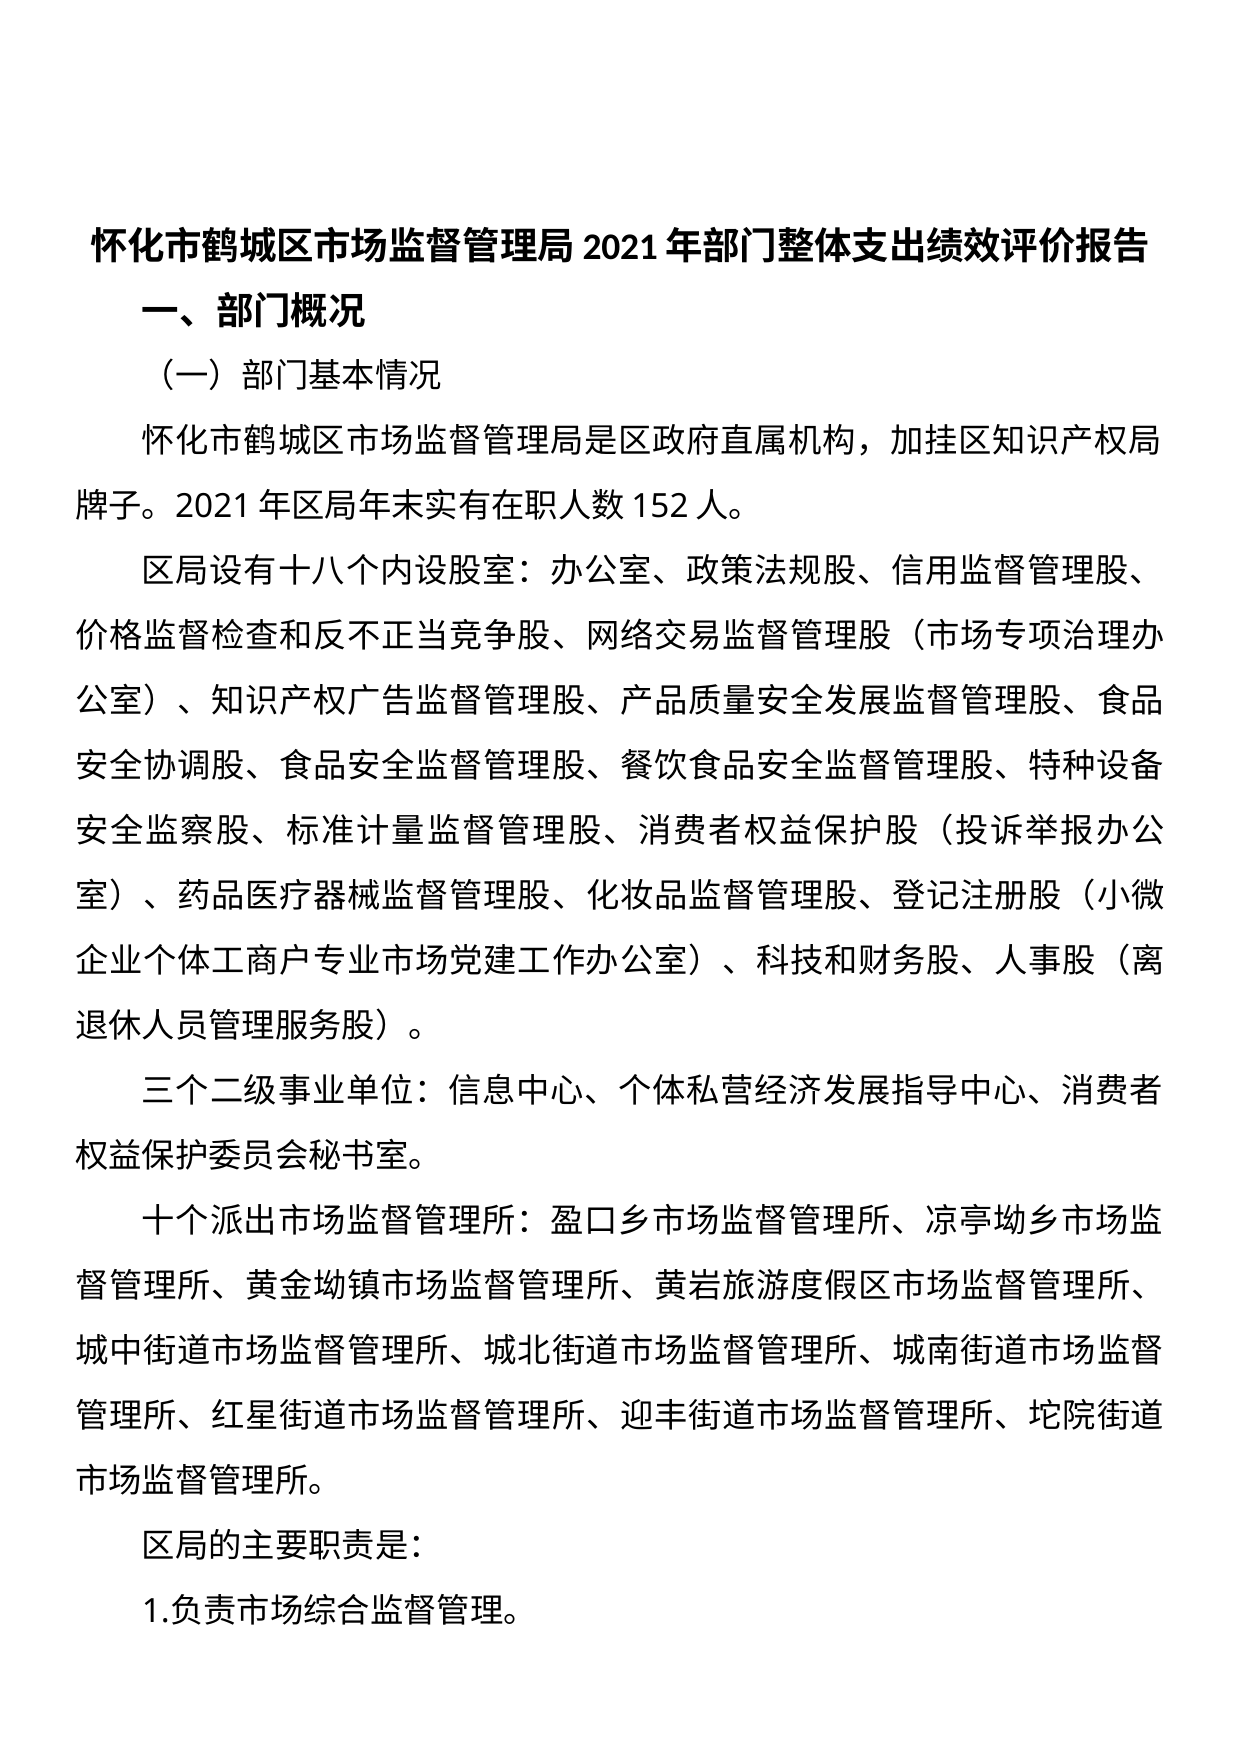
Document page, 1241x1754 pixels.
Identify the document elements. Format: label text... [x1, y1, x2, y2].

text 三个二级事业单位：信息中心、个体私营经济发展指导中心、消费者权益保护委员会秘书室。 [75, 1056, 1165, 1186]
text 怀化市鹤城区市场监督管理局2021年部门整体支出绩效评价报告 [75, 211, 1165, 276]
text 怀化市鹤城区市场监督管理局是区政府直属机构，加挂区知识产权局牌子。2021年区局年末实有在职人数152人。 [75, 406, 1165, 536]
text （一）部门基本情况 [75, 341, 1165, 406]
text 区局的主要职责是： [75, 1511, 1165, 1576]
text 区局设有十八个内设股室：办公室、政策法规股、信用监督管理股、价格监督检查和反不正当竞争股、网络交易监督管理股（市场专项治理办公室）、知识产权广告监督管理股、产品质量安全发展监督管理股、食品安全协调股、食品安全监督管理股、餐饮食品安全监督管理股、特种设备安全监察股、标准计量监督管理股、消费者权益保护股（投诉举报办公室）、药品医疗器械监督管理股、化妆品监督管理股、登记注册股（小微企业个体工商户专业市场党建工作办公室）、科技和财务股、人事股（离退休人员管理服务股）。 [75, 536, 1165, 1056]
text 1.负责市场综合监督管理。 [75, 1576, 1165, 1641]
text 一、部门概况 [75, 276, 1165, 341]
text 十个派出市场监督管理所：盈口乡市场监督管理所、凉亭坳乡市场监督管理所、黄金坳镇市场监督管理所、黄岩旅游度假区市场监督管理所、城中街道市场监督管理所、城北街道市场监督管理所、城南街道市场监督管理所、红星街道市场监督管理所、迎丰街道市场监督管理所、坨院街道市场监督管理所。 [75, 1186, 1165, 1511]
